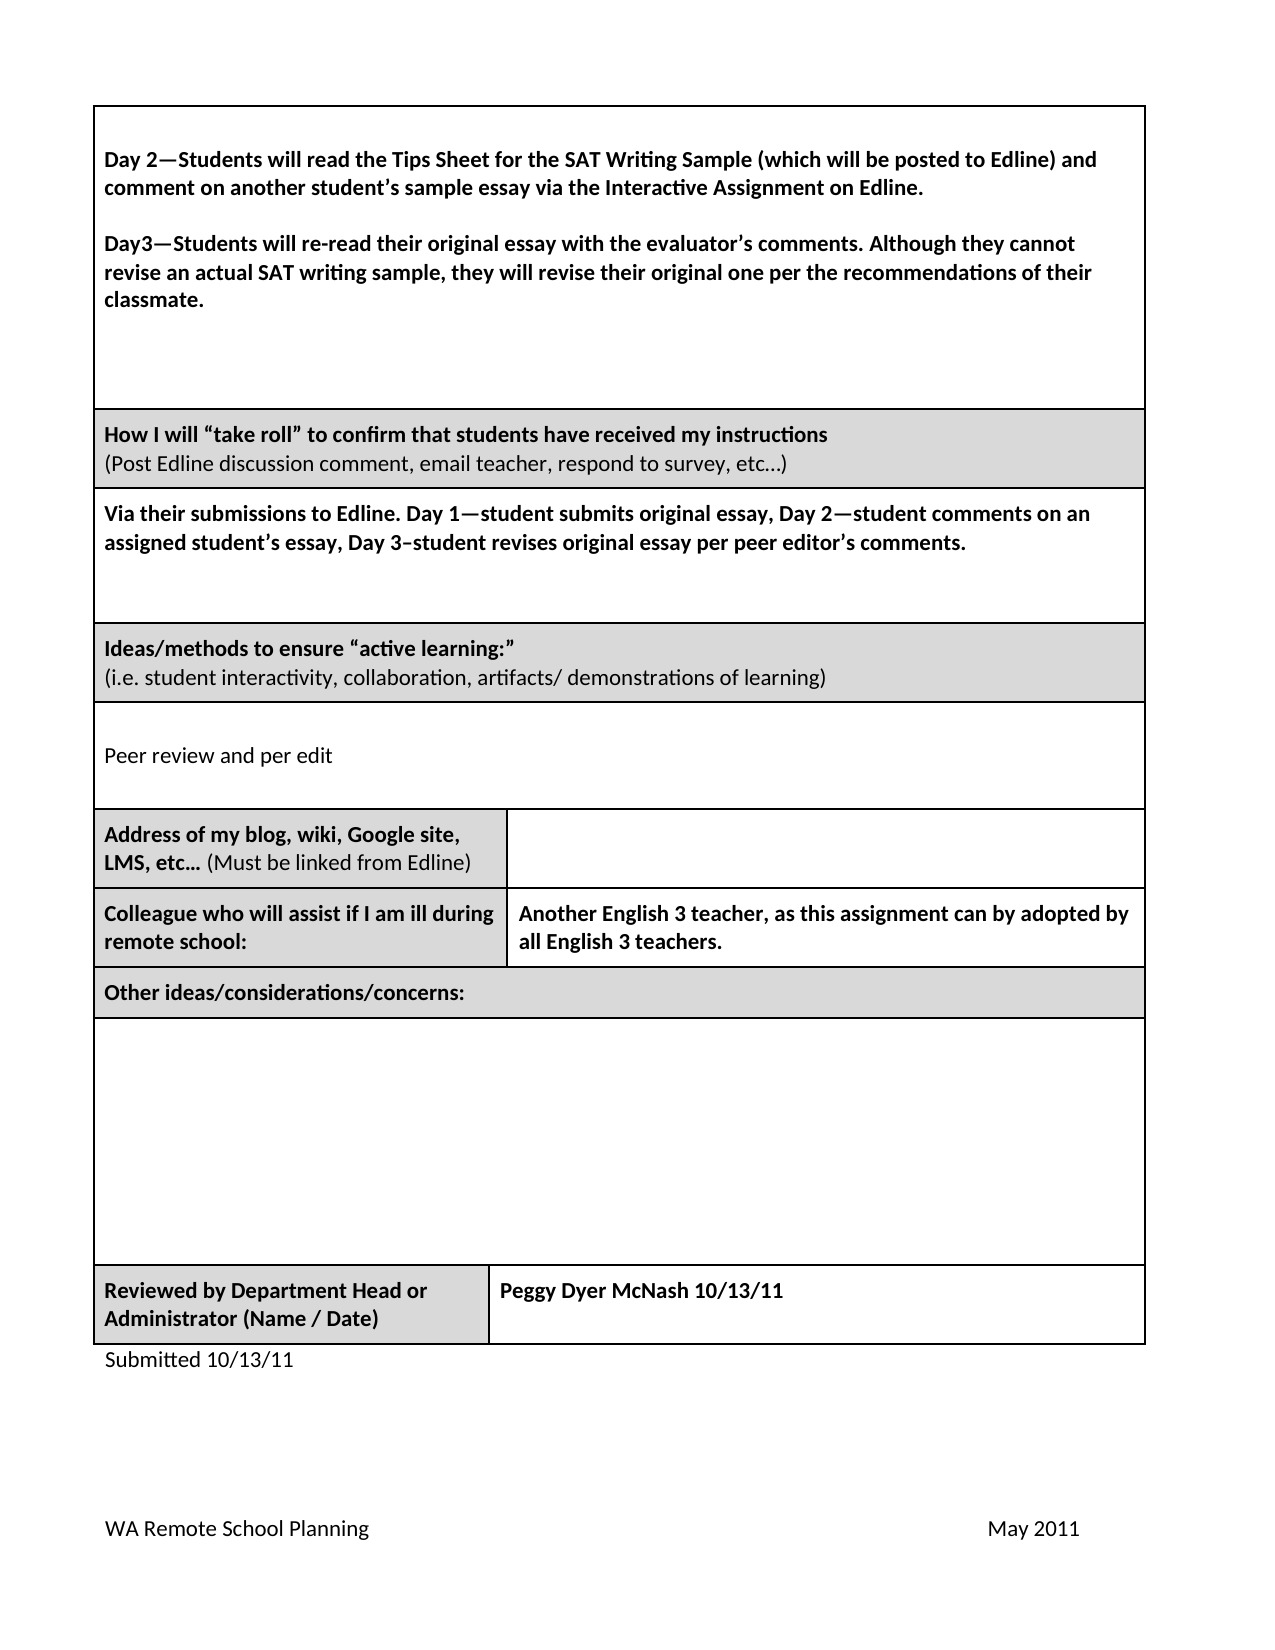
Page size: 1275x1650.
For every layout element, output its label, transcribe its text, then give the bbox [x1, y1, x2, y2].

table_cell Via their submissions to Edline. Day 1—student submits original essay, Day 2—student comments on an assigned student’s essay, Day 3–student revises original essay per peer editor’s comments. [95, 489, 1144, 622]
table_cell Other ideas/considerations/concerns: [95, 968, 1144, 1017]
table_cell Reviewed by Department Head or Administrator (Name / Date) [95, 1266, 488, 1343]
table_cell How I will “take roll” to confirm that students have received my instructions (Post Edline discussion comment, email teacher, respond to survey, etc…) [95, 410, 1144, 487]
table_cell Colleague who will assist if I am ill during remote school: [95, 889, 506, 966]
table_cell Address of my blog, wiki, Google site, LMS, etc… (Must be linked from Edline) [95, 810, 506, 887]
text Submitted 10/13/11 [105, 1345, 1170, 1373]
table_cell Ideas/methods to ensure “active learning:” (i.e. student interactivity, collaboration, artifacts/ demonstrations of learning) [95, 624, 1144, 701]
table_cell Peer review and per edit [95, 703, 1144, 808]
table_cell Another English 3 teacher, as this assignment can by adopted by all English 3 teachers. [508, 889, 1144, 966]
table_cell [95, 107, 1144, 408]
table_cell Peggy Dyer McNash 10/13/11 [490, 1266, 1144, 1343]
table_cell [508, 810, 1144, 887]
table_cell [95, 1019, 1144, 1264]
